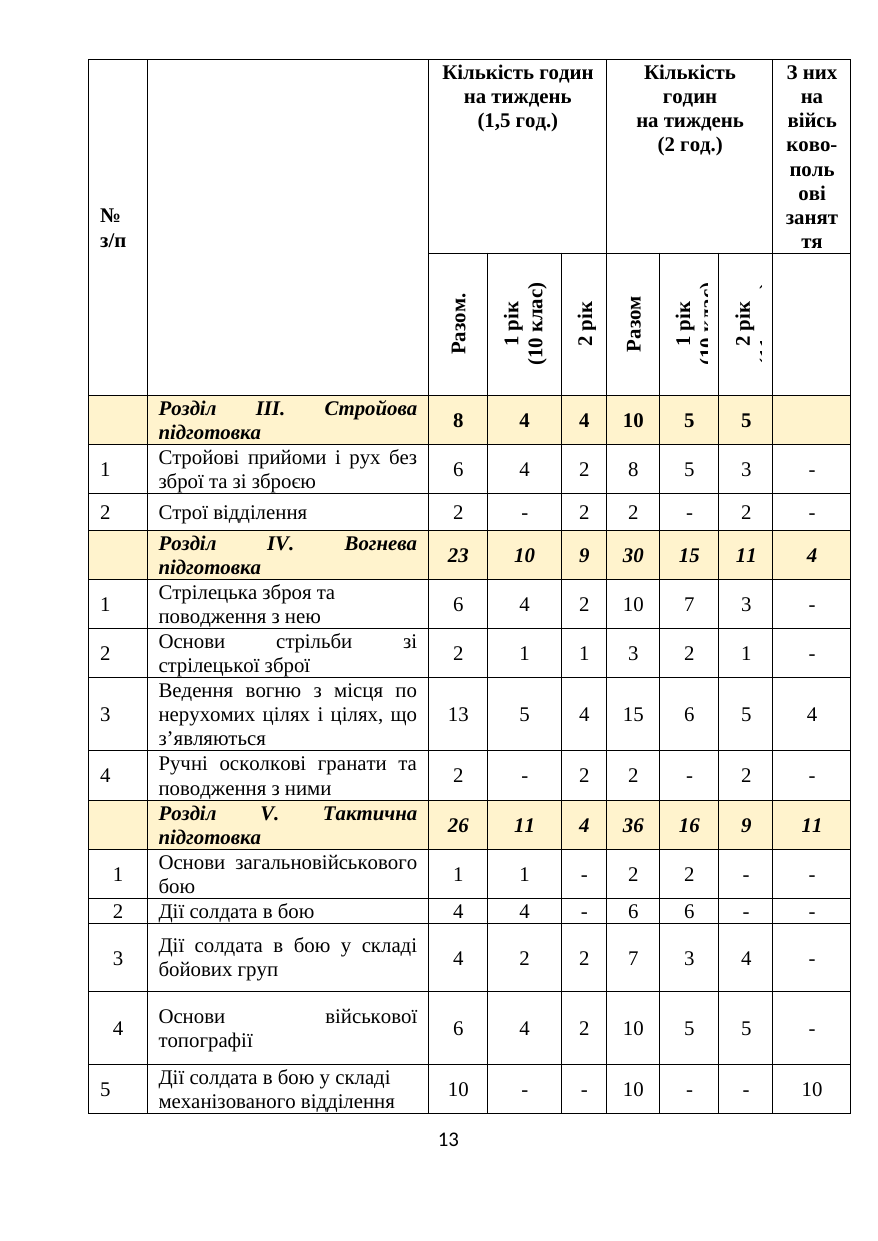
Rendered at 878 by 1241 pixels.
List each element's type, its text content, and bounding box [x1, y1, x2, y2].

table_cell Стройові прийоми і рух без зброї та зі зброєю [148, 445, 428, 493]
table_cell 3 [719, 580, 772, 628]
table_cell - [562, 850, 606, 898]
table_cell 6 [660, 678, 718, 750]
table_cell - [562, 1065, 606, 1113]
table_cell 4 [429, 924, 487, 991]
table_cell Розділ V. Тактична підготовка [148, 801, 428, 849]
table_cell - [773, 850, 850, 898]
table_header З них на військово-польові заняття [773, 60, 850, 253]
table_cell 10 [429, 1065, 487, 1113]
table_cell 8 [607, 445, 659, 493]
table_cell 30 [607, 531, 659, 579]
table_cell 2 рік (11 клас) [562, 254, 606, 395]
table_cell 1 рік (10 клас) [660, 254, 718, 395]
table_cell Основи військової топографії [148, 992, 428, 1064]
table_cell 5 [719, 678, 772, 750]
table_cell Разом [607, 254, 659, 395]
table_cell 9 [719, 801, 772, 849]
table_cell 3 [607, 629, 659, 677]
table_cell 5 [89, 1065, 147, 1113]
table_cell - [660, 1065, 718, 1113]
table_cell Дії солдата в бою у складі бойових груп [148, 924, 428, 991]
table_cell 4 [773, 678, 850, 750]
table_cell - [773, 494, 850, 529]
table_cell 3 [719, 445, 772, 493]
table_cell - [773, 992, 850, 1064]
table_cell 4 [488, 445, 561, 493]
table_cell 2 [719, 494, 772, 529]
table_cell 4 [488, 899, 561, 923]
table_cell 4 [773, 531, 850, 579]
table_cell - [562, 899, 606, 923]
table_cell 10 [607, 580, 659, 628]
table_cell 13 [429, 678, 487, 750]
table_cell Стрілецька зброя та поводження з нею [148, 580, 428, 628]
table_cell 10 [607, 1065, 659, 1113]
table_cell Дії солдата в бою у складі механізованого відділення [148, 1065, 428, 1113]
table_cell Ведення вогню з місця по нерухомих цілях і цілях, що з’являються [148, 678, 428, 750]
table_cell - [660, 751, 718, 799]
table_header Кількість годин на тиждень (2 год.) [607, 60, 772, 253]
table_cell 4 [488, 992, 561, 1064]
table_cell [89, 801, 147, 849]
table_cell 1 рік (10 клас) [488, 254, 561, 395]
table_cell 1 [562, 629, 606, 677]
table_cell 10 [607, 992, 659, 1064]
table_cell 5 [660, 396, 718, 444]
table_cell - [773, 924, 850, 991]
table_cell [89, 396, 147, 444]
table_cell 4 [719, 924, 772, 991]
table_cell 4 [429, 899, 487, 923]
table_cell - [719, 850, 772, 898]
table_cell Розділ ІV. Вогнева підготовка [148, 531, 428, 579]
table_cell 26 [429, 801, 487, 849]
table_cell 5 [660, 992, 718, 1064]
table_cell 2 [562, 924, 606, 991]
table_cell 2 рік (11 клас) [719, 254, 772, 395]
table_cell - [773, 580, 850, 628]
table_cell 10 [607, 396, 659, 444]
table_cell 6 [429, 580, 487, 628]
table_cell Разом. [429, 254, 487, 395]
table_cell 2 [562, 751, 606, 799]
table_cell [773, 254, 850, 395]
table_cell - [488, 751, 561, 799]
table_cell 2 [660, 629, 718, 677]
table_cell 2 [660, 850, 718, 898]
table_cell - [773, 629, 850, 677]
table_cell 4 [562, 396, 606, 444]
table_cell 11 [488, 801, 561, 849]
table_cell Строї відділення [148, 494, 428, 529]
table_cell 4 [89, 992, 147, 1064]
table_cell Основи загальновійськового бою [148, 850, 428, 898]
table_cell [89, 531, 147, 579]
table_cell 3 [89, 924, 147, 991]
table_cell 16 [660, 801, 718, 849]
table_cell - [773, 899, 850, 923]
table_cell 1 [429, 850, 487, 898]
table_cell 7 [607, 924, 659, 991]
table_cell 2 [607, 494, 659, 529]
table_cell 23 [429, 531, 487, 579]
table_cell 1 [89, 850, 147, 898]
table_cell - [719, 899, 772, 923]
table_cell - [773, 445, 850, 493]
table_cell 2 [89, 899, 147, 923]
table_cell 10 [488, 531, 561, 579]
table_cell - [660, 494, 718, 529]
table_cell 8 [429, 396, 487, 444]
table_cell 5 [488, 678, 561, 750]
table_cell 3 [660, 924, 718, 991]
table_cell 15 [607, 678, 659, 750]
table_cell 1 [488, 629, 561, 677]
table_cell 2 [607, 850, 659, 898]
table_cell 2 [562, 992, 606, 1064]
table_cell 2 [607, 751, 659, 799]
table_header № з/п [89, 60, 147, 395]
table_cell 10 [773, 1065, 850, 1113]
table_cell [773, 396, 850, 444]
table_cell 2 [429, 629, 487, 677]
table_cell 1 [488, 850, 561, 898]
table_cell Основи стрільби зі стрілецької зброї [148, 629, 428, 677]
table_cell Розділ ІІІ. Стройова підготовка [148, 396, 428, 444]
table_cell Ручні осколкові гранати та поводження з ними [148, 751, 428, 799]
table_cell 11 [719, 531, 772, 579]
table_cell 7 [660, 580, 718, 628]
table_cell 5 [719, 396, 772, 444]
table_cell 36 [607, 801, 659, 849]
table_cell 2 [719, 751, 772, 799]
table_cell - [488, 1065, 561, 1113]
table_cell 2 [89, 629, 147, 677]
table_cell 1 [719, 629, 772, 677]
table_cell 5 [719, 992, 772, 1064]
table_cell 2 [562, 494, 606, 529]
table_cell 6 [429, 445, 487, 493]
table_cell 9 [562, 531, 606, 579]
table_cell 4 [562, 801, 606, 849]
table_cell 2 [562, 580, 606, 628]
table_cell 2 [429, 494, 487, 529]
table_cell 2 [488, 924, 561, 991]
table_cell - [488, 494, 561, 529]
table_cell 1 [89, 580, 147, 628]
table_cell 6 [429, 992, 487, 1064]
table_header Кількість годин на тиждень (1,5 год.) [429, 60, 606, 253]
table_cell 2 [89, 494, 147, 529]
table_cell 5 [660, 445, 718, 493]
table_cell 4 [562, 678, 606, 750]
table_header [148, 60, 428, 395]
table_cell 11 [773, 801, 850, 849]
table_cell 6 [660, 899, 718, 923]
table_cell - [719, 1065, 772, 1113]
table_cell 4 [89, 751, 147, 799]
table_cell 1 [89, 445, 147, 493]
table_cell 4 [488, 580, 561, 628]
table_cell - [773, 751, 850, 799]
table_cell 15 [660, 531, 718, 579]
table_cell 2 [562, 445, 606, 493]
table_cell Дії солдата в бою [148, 899, 428, 923]
table_cell 3 [89, 678, 147, 750]
table_cell 4 [488, 396, 561, 444]
table_cell 2 [429, 751, 487, 799]
table_cell 6 [607, 899, 659, 923]
